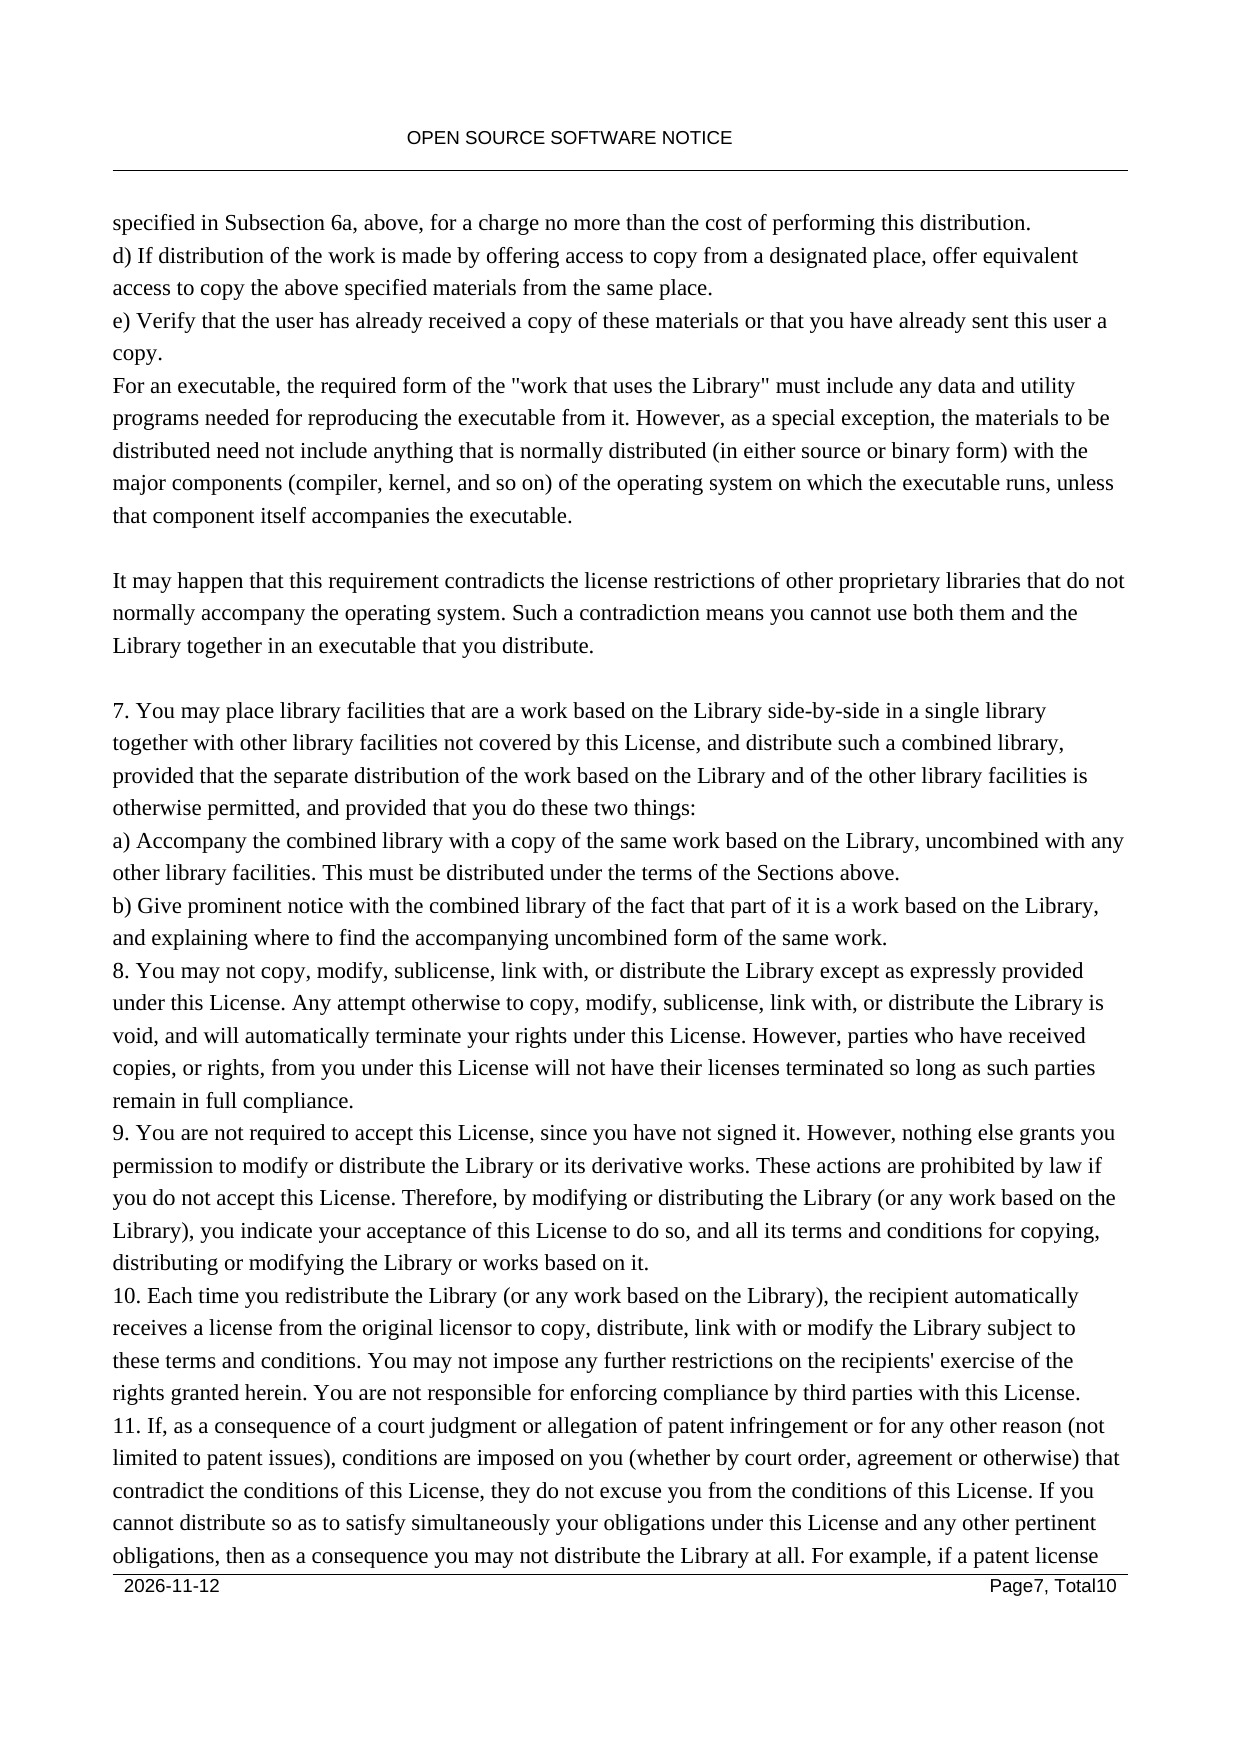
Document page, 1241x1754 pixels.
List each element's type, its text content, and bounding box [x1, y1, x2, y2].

text d) If distribution of the work is made by offering access to copy from a designated place, offer equivalent access to copy the above specified materials from the same place. [112, 239, 1128, 304]
text 10. Each time you redistribute the Library (or any work based on the Library), the recipient automatically receives a license from the original licensor to copy, distribute, link with or modify the Library subject to these terms and conditions. You may not impose any further restrictions on the recipients' exercise of the rights granted herein. You are not responsible for enforcing compliance by third parties with this License. [112, 1279, 1128, 1409]
text e) Verify that the user has already received a copy of these materials or that you have already sent this user a copy. [112, 304, 1128, 369]
text a) Accompany the combined library with a copy of the same work based on the Library, uncombined with any other library facilities. This must be distributed under the terms of the Sections above. [112, 824, 1128, 889]
text 9. You are not required to accept this License, since you have not signed it. However, nothing else grants you permission to modify or distribute the Library or its derivative works. These actions are prohibited by law if you do not accept this License. Therefore, by modifying or distributing the Library (or any work based on the Library), you indicate your acceptance of this License to do so, and all its terms and conditions for copying, distributing or modifying the Library or works based on it. [112, 1116, 1128, 1279]
text 7. You may place library facilities that are a work based on the Library side-by-side in a single library together with other library facilities not covered by this License, and distribute such a combined library, provided that the separate distribution of the work based on the Library and of the other library facilities is otherwise permitted, and provided that you do these two things: [112, 694, 1128, 824]
text b) Give prominent notice with the combined library of the fact that part of it is a work based on the Library, and explaining where to find the accompanying uncombined form of the same work. [112, 889, 1128, 954]
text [112, 1409, 1128, 1571]
text It may happen that this requirement contradicts the license restrictions of other proprietary libraries that do not normally accompany the operating system. Such a contradiction means you cannot use both them and the Library together in an executable that you distribute. [112, 564, 1128, 661]
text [112, 206, 1128, 239]
text For an executable, the required form of the "work that uses the Library" must include any data and utility programs needed for reproducing the executable from it. However, as a special exception, the materials to be distributed need not include anything that is normally distributed (in either source or binary form) with the major components (compiler, kernel, and so on) of the operating system on which the executable runs, unless that component itself accompanies the executable. [112, 369, 1128, 531]
text 8. You may not copy, modify, sublicense, link with, or distribute the Library except as expressly provided under this License. Any attempt otherwise to copy, modify, sublicense, link with, or distribute the Library is void, and will automatically terminate your rights under this License. However, parties who have received copies, or rights, from you under this License will not have their licenses terminated so long as such parties remain in full compliance. [112, 954, 1128, 1116]
